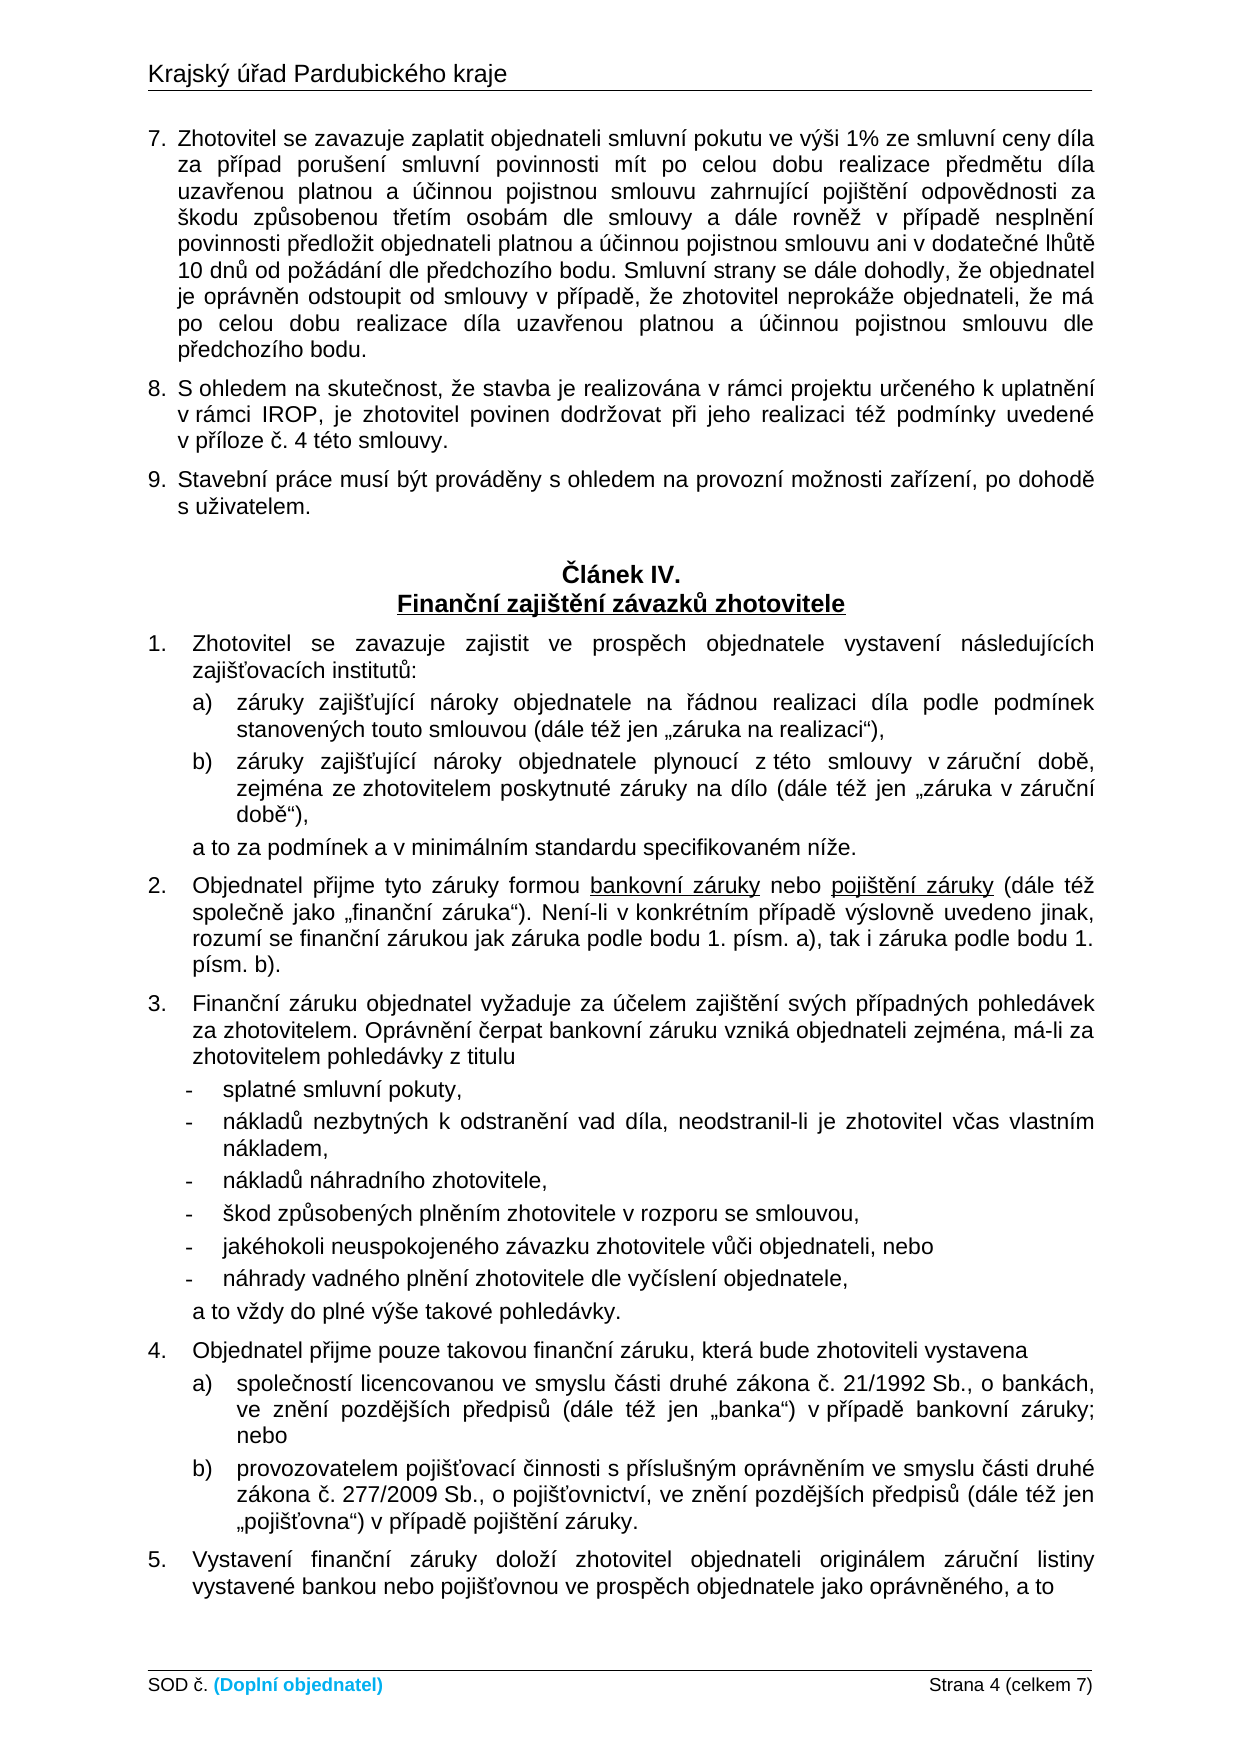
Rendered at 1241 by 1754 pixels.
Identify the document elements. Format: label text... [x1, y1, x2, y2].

text Finanční zajištění závazků zhotovitele [148, 589, 1095, 618]
list Finanční záruku objednatel vyžaduje za účelem zajištění svých případných pohledávek za zhotovitelem. Oprávnění čerpat bankovní záruku vzniká objednateli zejména, má-li za zhotovitelem pohledávky z titulu [148, 990, 1095, 1069]
list nákladů nezbytných k odstranění vad díla, neodstranil-li je zhotovitel včas vlastním nákladem, [185, 1108, 1095, 1161]
list Vystavení finanční záruky doloží zhotovitel objednateli originálem záruční listiny vystavené bankou nebo pojišťovnou ve prospěch objednatele jako oprávněného, a to [148, 1546, 1095, 1599]
text a to za podmínek a v minimálním standardu specifikovaném níže. [192, 833, 1095, 860]
list společností licencovanou ve smyslu části druhé zákona č. 21/1992 Sb., o bankách, ve znění pozdějších předpisů (dále též jen „banka“) v případě bankovní záruky; nebo [192, 1369, 1095, 1449]
list splatné smluvní pokuty, [185, 1076, 1095, 1102]
list záruky zajišťující nároky objednatele plynoucí z této smlouvy v záruční době, zejména ze zhotovitelem poskytnuté záruky na dílo (dále též jen „záruka v záruční době“), [192, 748, 1095, 827]
list Zhotovitel se zavazuje zaplatit objednateli smluvní pokutu ve výši 1% ze smluvní ceny díla za případ porušení smluvní povinnosti mít po celou dobu realizace předmětu díla uzavřenou platnou a účinnou pojistnou smlouvu zahrnující pojištění odpovědnosti za škodu způsobenou třetím osobám dle smlouvy a dále rovněž v případě nesplnění povinnosti předložit objednateli platnou a účinnou pojistnou smlouvu ani v dodatečné lhůtě 10 dnů od požádání dle předchozího bodu. Smluvní strany se dále dohodly, že objednatel je oprávněn odstoupit od smlouvy v případě, že zhotovitel neprokáže objednateli, že má po celou dobu realizace díla uzavřenou platnou a účinnou pojistnou smlouvu dle předchozího bodu. [148, 125, 1095, 362]
list jakéhokoli neuspokojeného závazku zhotovitele vůči objednateli, nebo [185, 1233, 1095, 1259]
list nákladů náhradního zhotovitele, [185, 1167, 1095, 1194]
list Stavební práce musí být prováděny s ohledem na provozní možnosti zařízení, po dohodě s uživatelem. [148, 466, 1095, 519]
text Článek IV. [148, 560, 1095, 589]
list Zhotovitel se zavazuje zajistit ve prospěch objednatele vystavení následujících zajišťovacích institutů: [148, 630, 1095, 683]
list provozovatelem pojišťovací činnosti s příslušným oprávněním ve smyslu části druhé zákona č. 277/2009 Sb., o pojišťovnictví, ve znění pozdějších předpisů (dále též jen „pojišťovna“) v případě pojištění záruky. [192, 1455, 1095, 1534]
list S ohledem na skutečnost, že stavba je realizována v rámci projektu určeného k uplatnění v rámci IROP, je zhotovitel povinen dodržovat při jeho realizaci též podmínky uvedené v příloze č. 4 této smlouvy. [148, 375, 1095, 454]
list škod způsobených plněním zhotovitele v rozporu se smlouvou, [185, 1200, 1095, 1226]
list Objednatel přijme tyto záruky formou bankovní záruky nebo pojištění záruky (dále též společně jako „finanční záruka“). Není-li v konkrétním případě výslovně uvedeno jinak, rozumí se finanční zárukou jak záruka podle bodu 1. písm. a), tak i záruka podle bodu 1. písm. b). [148, 872, 1095, 978]
list náhrady vadného plnění zhotovitele dle vyčíslení objednatele, [185, 1265, 1095, 1292]
text a to vždy do plné výše takové pohledávky. [192, 1298, 1095, 1324]
list záruky zajišťující nároky objednatele na řádnou realizaci díla podle podmínek stanovených touto smlouvou (dále též jen „záruka na realizaci“), [192, 689, 1095, 742]
list Objednatel přijme pouze takovou finanční záruku, která bude zhotoviteli vystavena [148, 1337, 1095, 1363]
